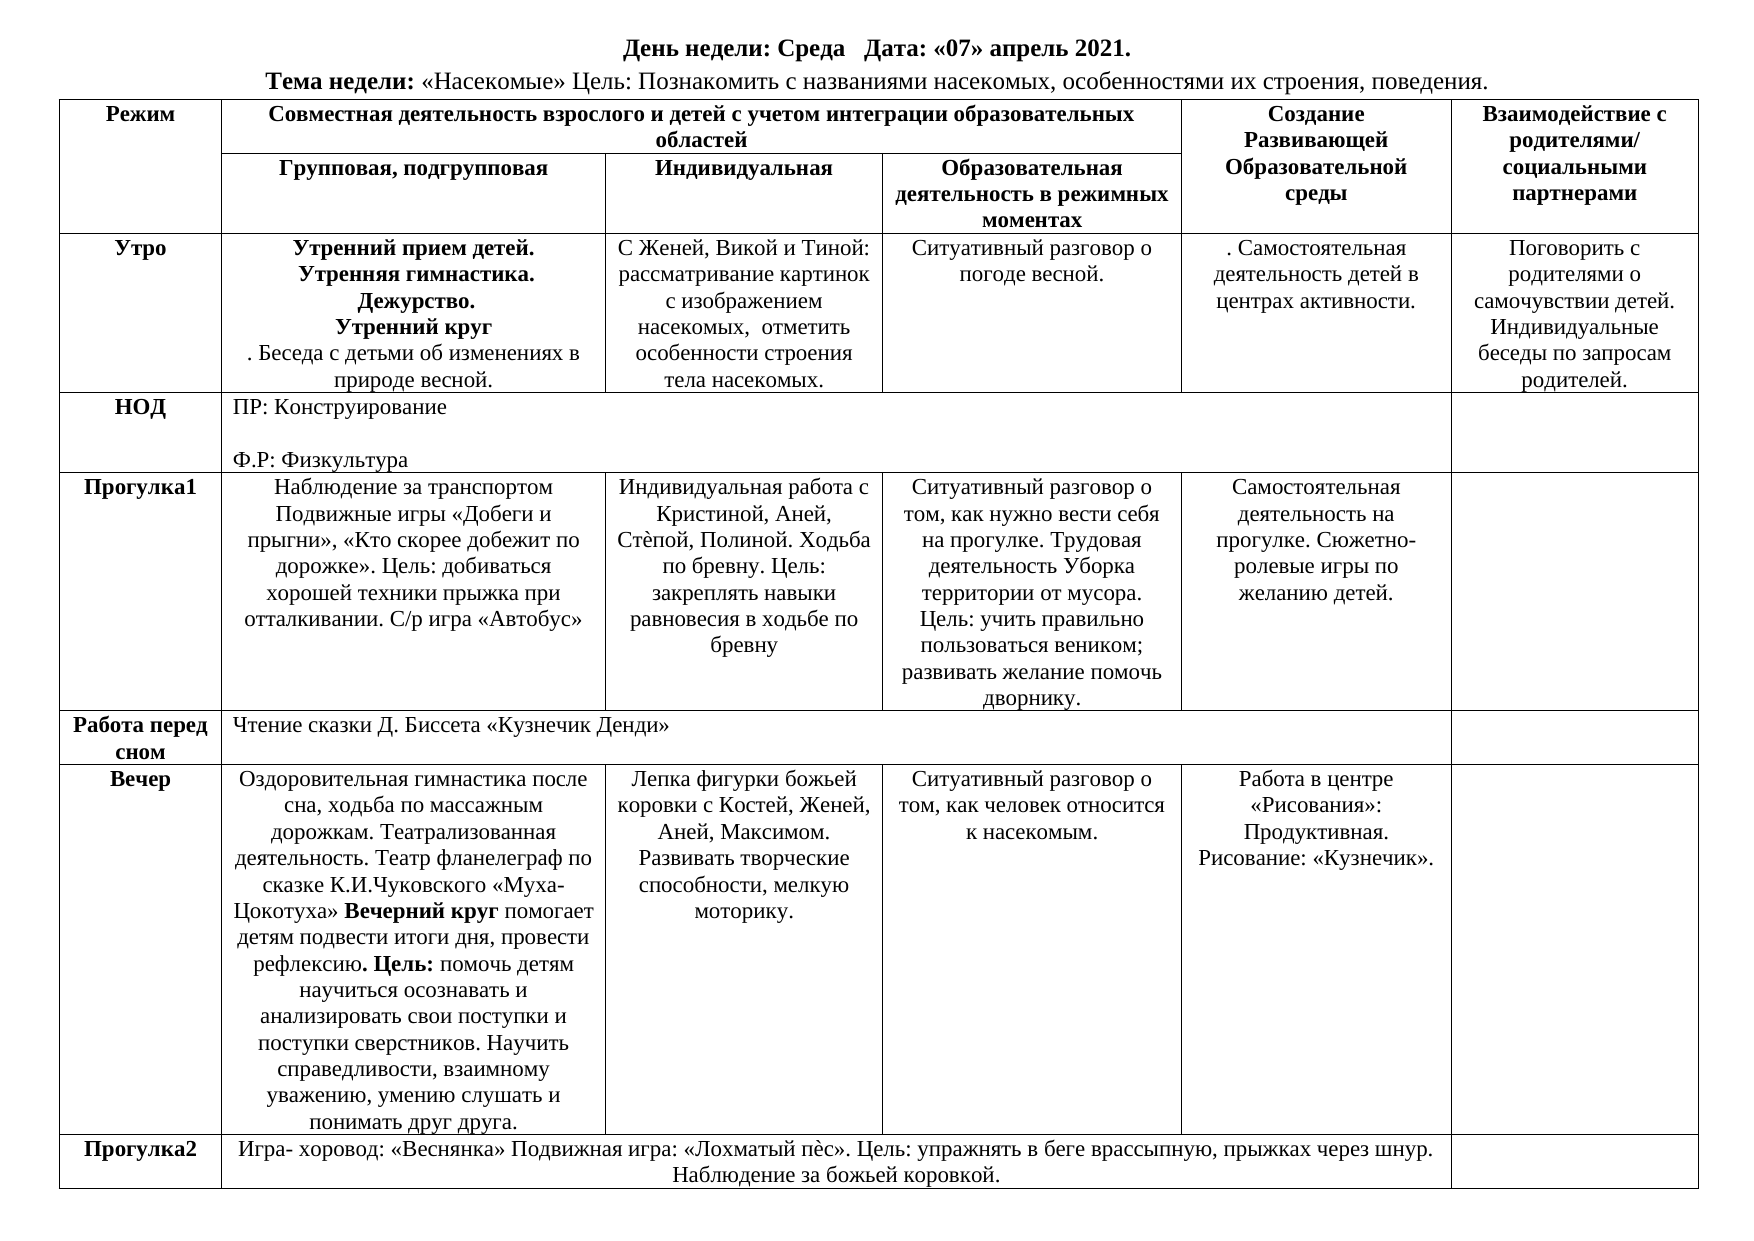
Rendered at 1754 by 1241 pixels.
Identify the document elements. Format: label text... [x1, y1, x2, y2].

table_cell Образовательная деятельность в режимных моментах [883, 154, 1181, 233]
table_cell Утро [60, 234, 221, 392]
table_cell Самостоятельная деятельность на прогулке. Сюжетно-ролевые игры по желанию детей. [1182, 473, 1451, 710]
table_header Взаимодействие с родителями/ социальными партнерами [1452, 100, 1698, 233]
table_cell Чтение сказки Д. Биссета «Кузнечик Денди» [222, 711, 1451, 764]
table_cell [1452, 473, 1698, 710]
table_cell Работа перед сном [60, 711, 221, 764]
table_cell НОД [60, 393, 221, 472]
table_cell Оздоровительная гимнастика после сна, ходьба по массажным дорожкам. Театрализованная деятельность. Театр фланелеграф по сказке К.И.Чуковского «Муха-Цокотуха» Вечерний круг помогает детям подвести итоги дня, провести рефлексию. Цель: помочь детям научиться осознавать и анализировать свои поступки и поступки сверстников. Научить справедливости, взаимному уважению, умению слушать и понимать друг друга. [222, 765, 605, 1134]
table_cell [1452, 765, 1698, 1134]
table_cell [1452, 393, 1698, 472]
table_cell [1452, 711, 1698, 764]
table_cell Ситуативный разговор о том, как нужно вести себя на прогулке. Трудовая деятельность Уборка территории от мусора. Цель: учить правильно пользоваться веником; развивать желание помочь дворнику. [883, 473, 1181, 710]
table_cell С Женей, Викой и Тиной: рассматривание картинок с изображением насекомых, отметить особенности строения тела насекомых. [606, 234, 882, 392]
table_cell . Самостоятельная деятельность детей в центрах активности. [1182, 234, 1451, 392]
table_cell Индивидуальная работа с Кристиной, Аней, Стѐпой, Полиной. Ходьба по бревну. Цель: закреплять навыки равновесия в ходьбе по бревну [606, 473, 882, 710]
table_cell Наблюдение за транспортом Подвижные игры «Добеги и прыгни», «Кто скорее добежит по дорожке». Цель: добиваться хорошей техники прыжка при отталкивании. С/р игра «Автобус» [222, 473, 605, 710]
table_cell [1452, 1135, 1698, 1188]
table_cell Вечер [60, 765, 221, 1134]
table_cell Ситуативный разговор о погоде весной. [883, 234, 1181, 392]
table_header Режим [60, 100, 221, 233]
table_cell Лепка фигурки божьей коровки с Костей, Женей, Аней, Максимом. Развивать творческие способности, мелкую моторику. [606, 765, 882, 1134]
table_header Совместная деятельность взрослого и детей с учетом интеграции образовательных областей [222, 100, 1181, 153]
table_cell Индивидуальная [606, 154, 882, 233]
table_cell Утренний прием детей. Утренняя гимнастика. Дежурство. Утренний круг . Беседа с детьми об изменениях в природе весной. [222, 234, 605, 392]
table_cell ПР: Конструирование Ф.Р: Физкультура [222, 393, 1451, 472]
text Тема недели: «Насекомые» Цель: Познакомить с названиями насекомых, особенностями их строения, поведения. [0, 66, 1754, 95]
table_cell Работа в центре «Рисования»: Продуктивная. Рисование: «Кузнечик». [1182, 765, 1451, 1134]
table_header Создание Развивающей Образовательной среды [1182, 100, 1451, 233]
table_cell Игра- хоровод: «Веснянка» Подвижная игра: «Лохматый пѐс». Цель: упражнять в беге врассыпную, прыжках через шнур. Наблюдение за божьей коровкой. [222, 1135, 1451, 1188]
table_cell Прогулка1 [60, 473, 221, 710]
text День недели: Среда Дата: «07» апрель 2021. [0, 33, 1754, 62]
table_cell Поговорить с родителями о самочувствии детей. Индивидуальные беседы по запросам родителей. [1452, 234, 1698, 392]
table_cell Прогулка2 [60, 1135, 221, 1188]
table_cell Групповая, подгрупповая [222, 154, 605, 233]
table_cell Ситуативный разговор о том, как человек относится к насекомым. [883, 765, 1181, 1134]
